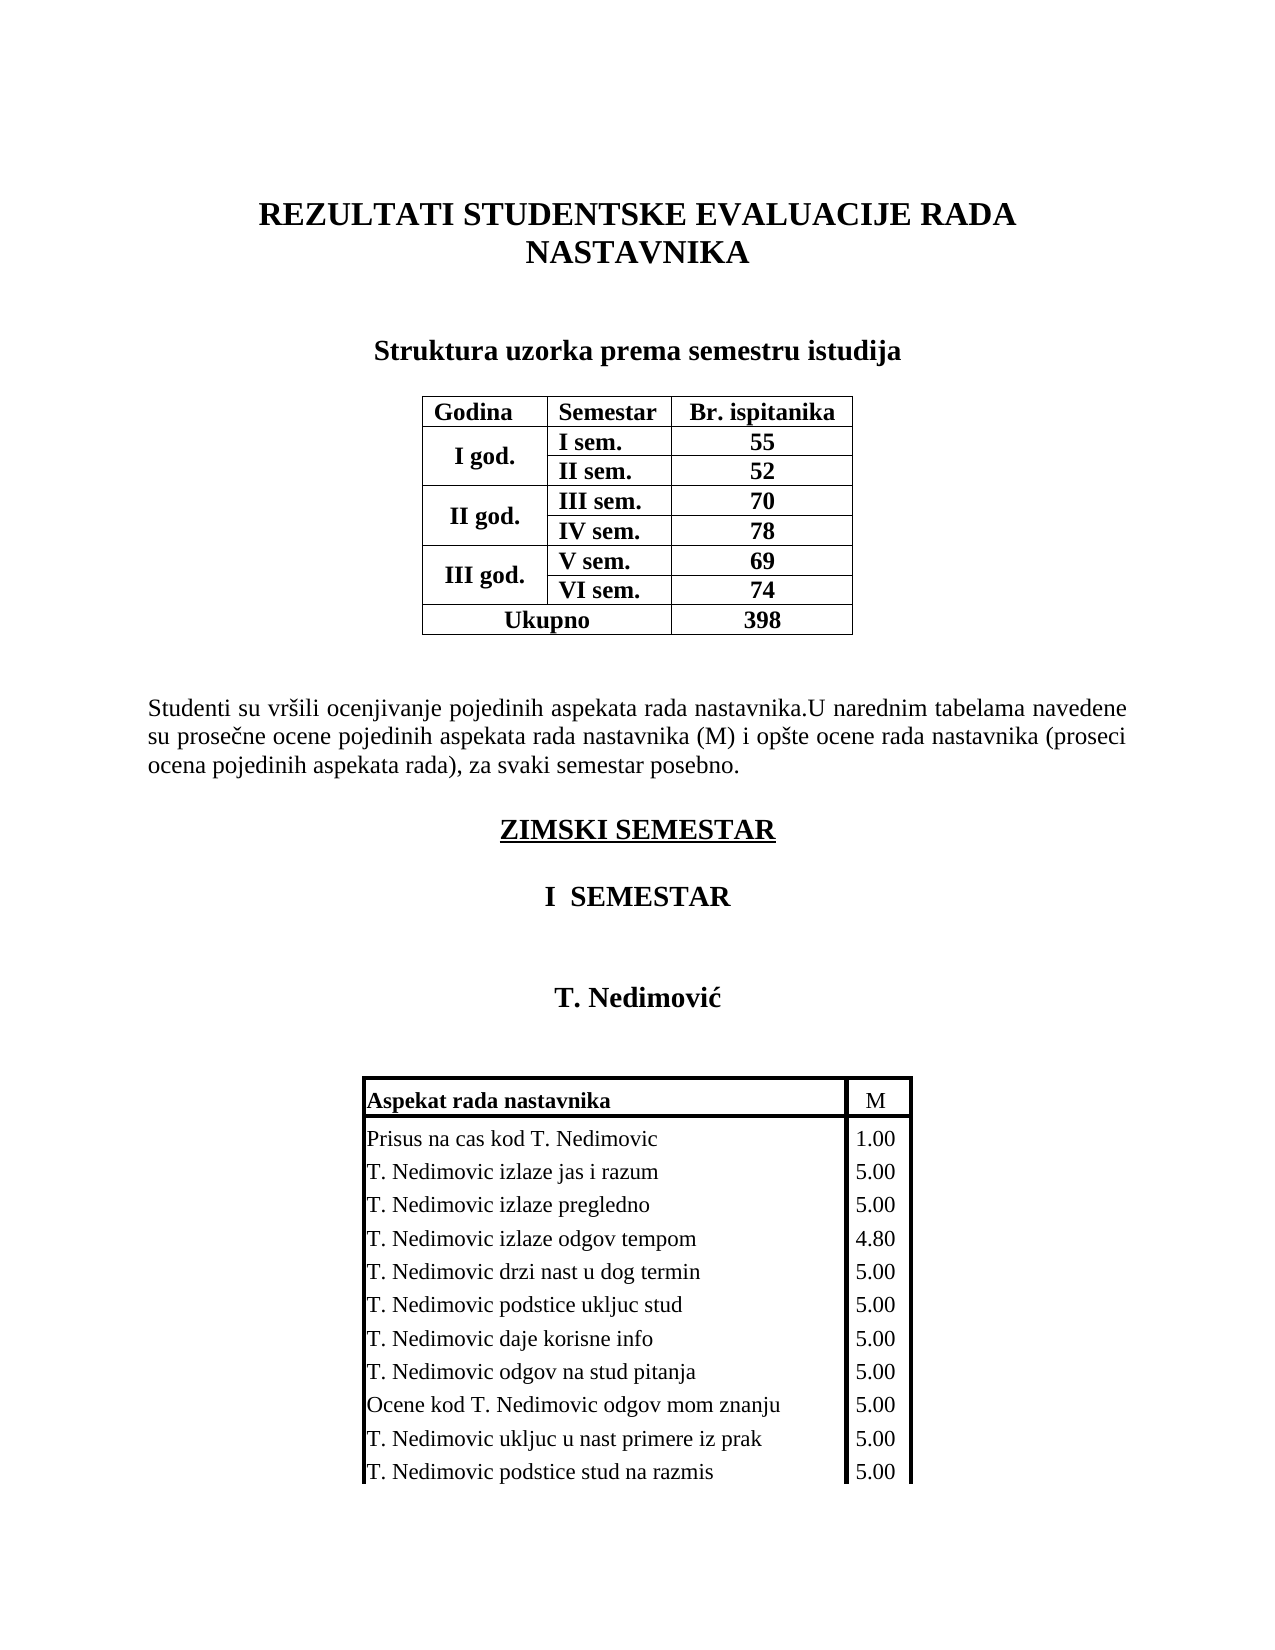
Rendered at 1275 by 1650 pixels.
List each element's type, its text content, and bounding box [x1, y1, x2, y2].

table_header Semestar [548, 397, 671, 426]
text ZIMSKI SEMESTAR [148, 812, 1127, 846]
table_cell I sem. [548, 427, 671, 455]
table_cell Prisus na cas kod T. Nedimovic [366, 1118, 844, 1151]
table_cell 5.00 [849, 1384, 909, 1418]
table_cell 55 [672, 427, 852, 455]
table_cell 5.00 [849, 1284, 909, 1318]
text T. Nedimović [148, 980, 1127, 1014]
table_cell 52 [672, 456, 852, 485]
table_cell 5.00 [849, 1418, 909, 1451]
table_cell 74 [672, 576, 852, 604]
table_cell Ocene kod T. Nedimovic odgov mom znanju [366, 1384, 844, 1418]
table_cell T. Nedimovic daje korisne info [366, 1318, 844, 1351]
table_cell 70 [672, 486, 852, 515]
table_cell 5.00 [849, 1351, 909, 1384]
text Studenti su vršili ocenjivanje pojedinih aspekata rada nastavnika.U narednim tabelama navedene su prosečne ocene pojedinih aspekata rada nastavnika (M) i opšte ocene rada nastavnika (proseci ocena pojedinih aspekata rada), za svaki semestar posebno. [148, 693, 1127, 779]
table_header Aspekat rada nastavnika [366, 1080, 844, 1113]
table_cell T. Nedimovic izlaze pregledno [366, 1184, 844, 1218]
table_cell T. Nedimovic drzi nast u dog termin [366, 1251, 844, 1284]
table_cell 5.00 [849, 1251, 909, 1284]
table_cell III sem. [548, 486, 671, 515]
table_cell 5.00 [849, 1184, 909, 1218]
table_cell I god. [423, 427, 547, 485]
table_cell II god. [423, 486, 547, 545]
table_cell T. Nedimovic izlaze jas i razum [366, 1151, 844, 1184]
table_header Br. ispitanika [672, 397, 852, 426]
table_cell 1.00 [849, 1118, 909, 1151]
table_cell 398 [672, 605, 852, 634]
table_cell II sem. [548, 456, 671, 485]
table_cell VI sem. [548, 576, 671, 604]
table_cell III god. [423, 546, 547, 604]
table_cell T. Nedimovic podstice ukljuc stud [366, 1284, 844, 1318]
table_cell V sem. [548, 546, 671, 574]
table_cell 5.00 [849, 1151, 909, 1184]
table_cell Ukupno [423, 605, 671, 634]
text Struktura uzorka prema semestru istudija [148, 333, 1127, 367]
table_cell 78 [672, 516, 852, 545]
table_cell 69 [672, 546, 852, 574]
table_cell T. Nedimovic ukljuc u nast primere iz prak [366, 1418, 844, 1451]
table_header M [849, 1080, 909, 1113]
table_cell 5.00 [849, 1318, 909, 1351]
text REZULTATI STUDENTSKE EVALUACIJE RADA NASTAVNIKA [148, 194, 1127, 271]
table_cell 5.00 [849, 1451, 909, 1484]
table_cell T. Nedimovic izlaze odgov tempom [366, 1218, 844, 1251]
table_cell T. Nedimovic odgov na stud pitanja [366, 1351, 844, 1384]
table_cell 4.80 [849, 1218, 909, 1251]
table_cell T. Nedimovic podstice stud na razmis [366, 1451, 844, 1484]
table_header Godina [423, 397, 547, 426]
text I SEMESTAR [148, 879, 1127, 913]
table_cell IV sem. [548, 516, 671, 545]
